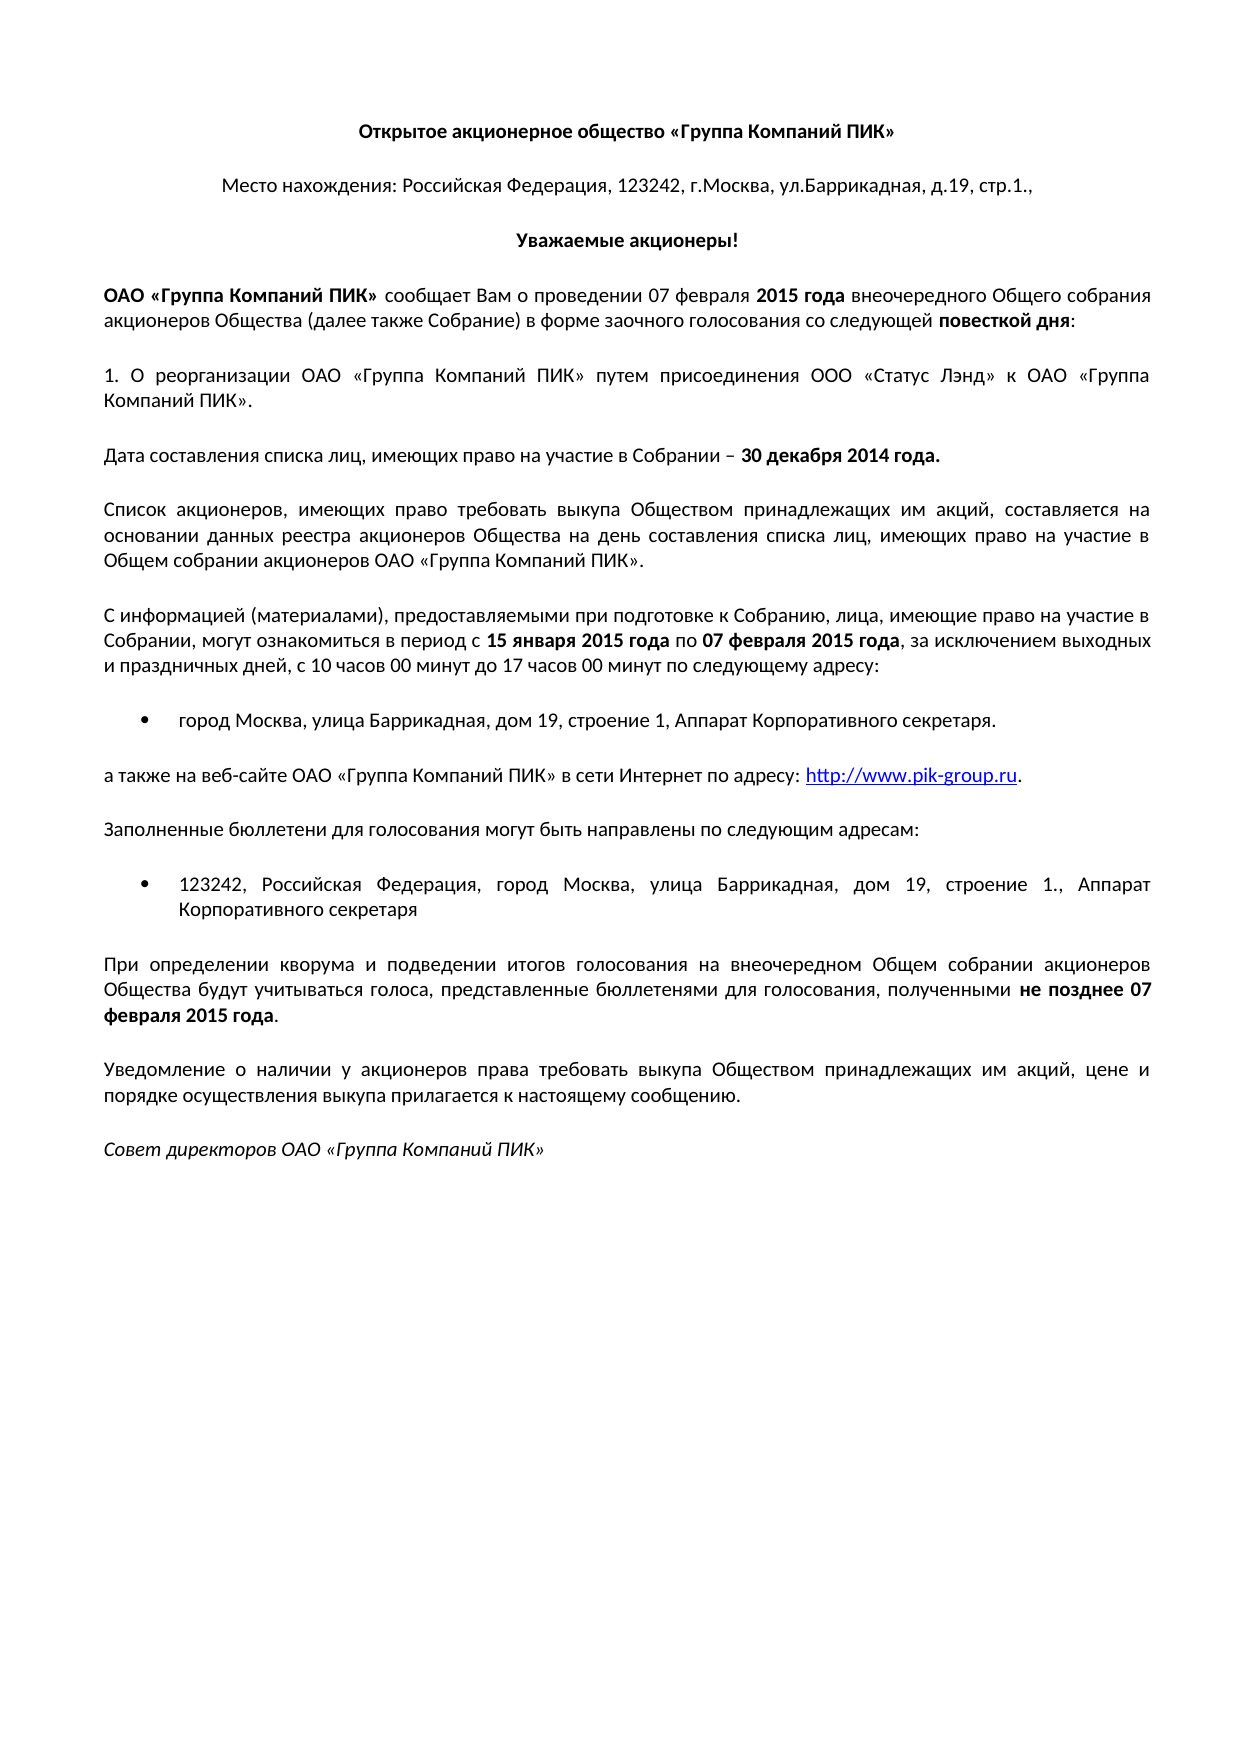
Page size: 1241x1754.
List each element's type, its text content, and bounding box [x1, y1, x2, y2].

text Заполненные бюллетени для голосования могут быть направлены по следующим адресам: [103, 816, 1152, 842]
text Открытое акционерное общество «Группа Компаний ПИК» [103, 118, 1152, 143]
text Дата составления списка лиц, имеющих право на участие в Собрании – 30 декабря 2014 года. [103, 442, 1152, 467]
text а также на веб-сайте ОАО «Группа Компаний ПИК» в сети Интернет по адресу: http://www.pik-group.ru. [103, 762, 1152, 787]
text Уведомление о наличии у акционеров права требовать выкупа Обществом принадлежащих им акций, цене и порядке осуществления выкупа прилагается к настоящему сообщению. [103, 1056, 1152, 1107]
text С информацией (материалами), предоставляемыми при подготовке к Собранию, лица, имеющие право на участие в Собрании, могут ознакомиться в период с 15 января 2015 года по 07 февраля 2015 года, за исключением выходных и праздничных дней, с 10 часов 00 минут до 17 часов 00 минут по следующему адресу: [103, 602, 1152, 678]
text Список акционеров, имеющих право требовать выкупа Обществом принадлежащих им акций, составляется на основании данных реестра акционеров Общества на день составления списка лиц, имеющих право на участие в Общем собрании акционеров ОАО «Группа Компаний ПИК». [103, 496, 1152, 573]
text ОАО «Группа Компаний ПИК» сообщает Вам о проведении 07 февраля 2015 года внеочередного Общего собрания акционеров Общества (далее также Собрание) в форме заочного голосования со следующей повесткой дня: [103, 282, 1152, 333]
list 123242, Российская Федерация, город Москва, улица Баррикадная, дом 19, строение 1., Аппарат Корпоративного секретаря [141, 871, 1152, 922]
text При определении кворума и подведении итогов голосования на внеочередном Общем собрании акционеров Общества будут учитываться голоса, представленные бюллетенями для голосования, полученными не позднее 07 февраля 2015 года. [103, 951, 1152, 1027]
list город Москва, улица Баррикадная, дом 19, строение 1, Аппарат Корпоративного секретаря. [141, 707, 1152, 733]
text Место нахождения: Российская Федерация, .Москва, ул.Баррикадная, д.19, стр.1., [103, 173, 1152, 198]
text Уважаемые акционеры! [103, 227, 1152, 253]
text 1. О реорганизации ОАО «Группа Компаний ПИК» путем присоединения ООО «Статус Лэнд» к ОАО «Группа Компаний ПИК». [103, 362, 1152, 413]
text Совет директоров ОАО «Группа Компаний ПИК» [103, 1136, 1152, 1162]
